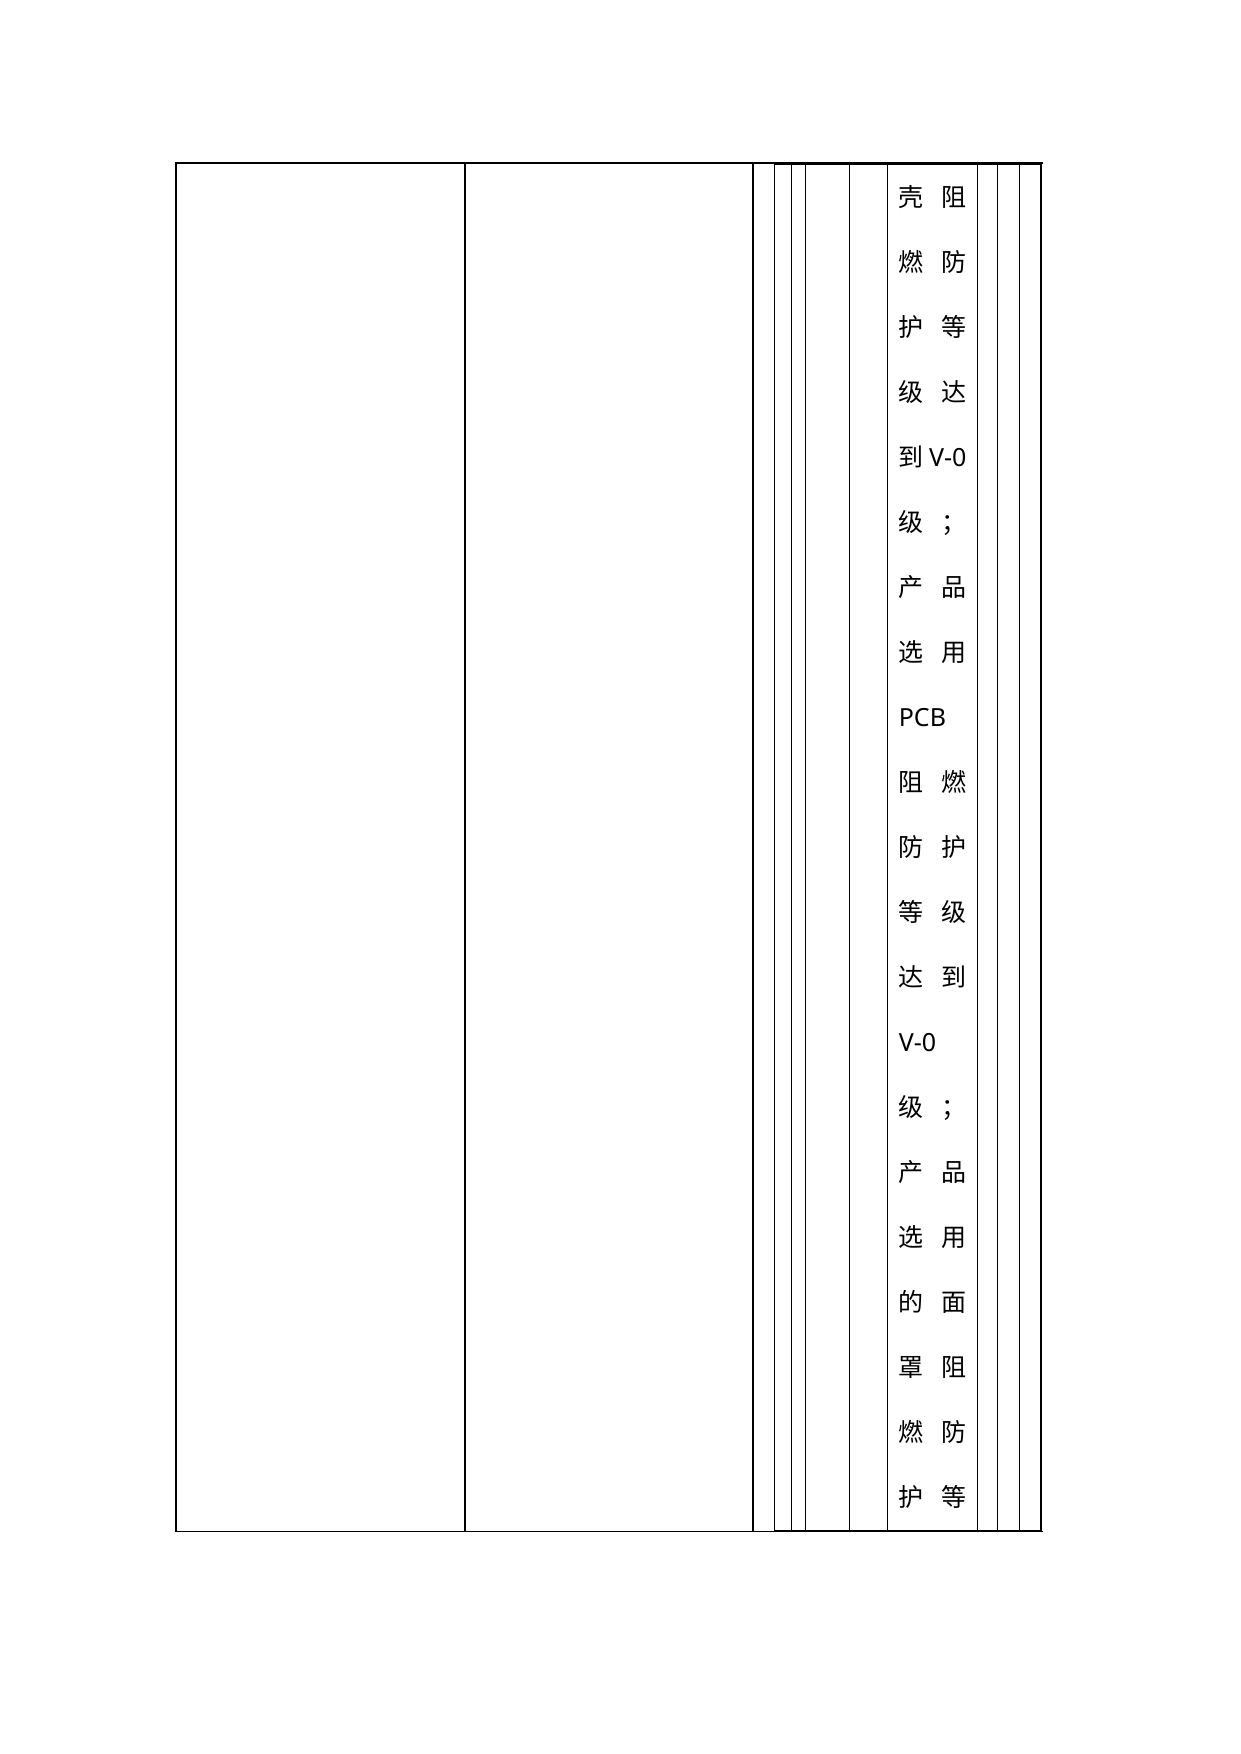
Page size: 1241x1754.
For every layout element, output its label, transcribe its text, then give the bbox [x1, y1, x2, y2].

table_cell [754, 164, 774, 1531]
table_cell 1 [466, 164, 752, 1531]
table_cell [1020, 165, 1040, 1530]
table_cell [792, 165, 805, 1530]
table_cell [775, 165, 791, 1530]
table_cell [177, 164, 464, 1531]
